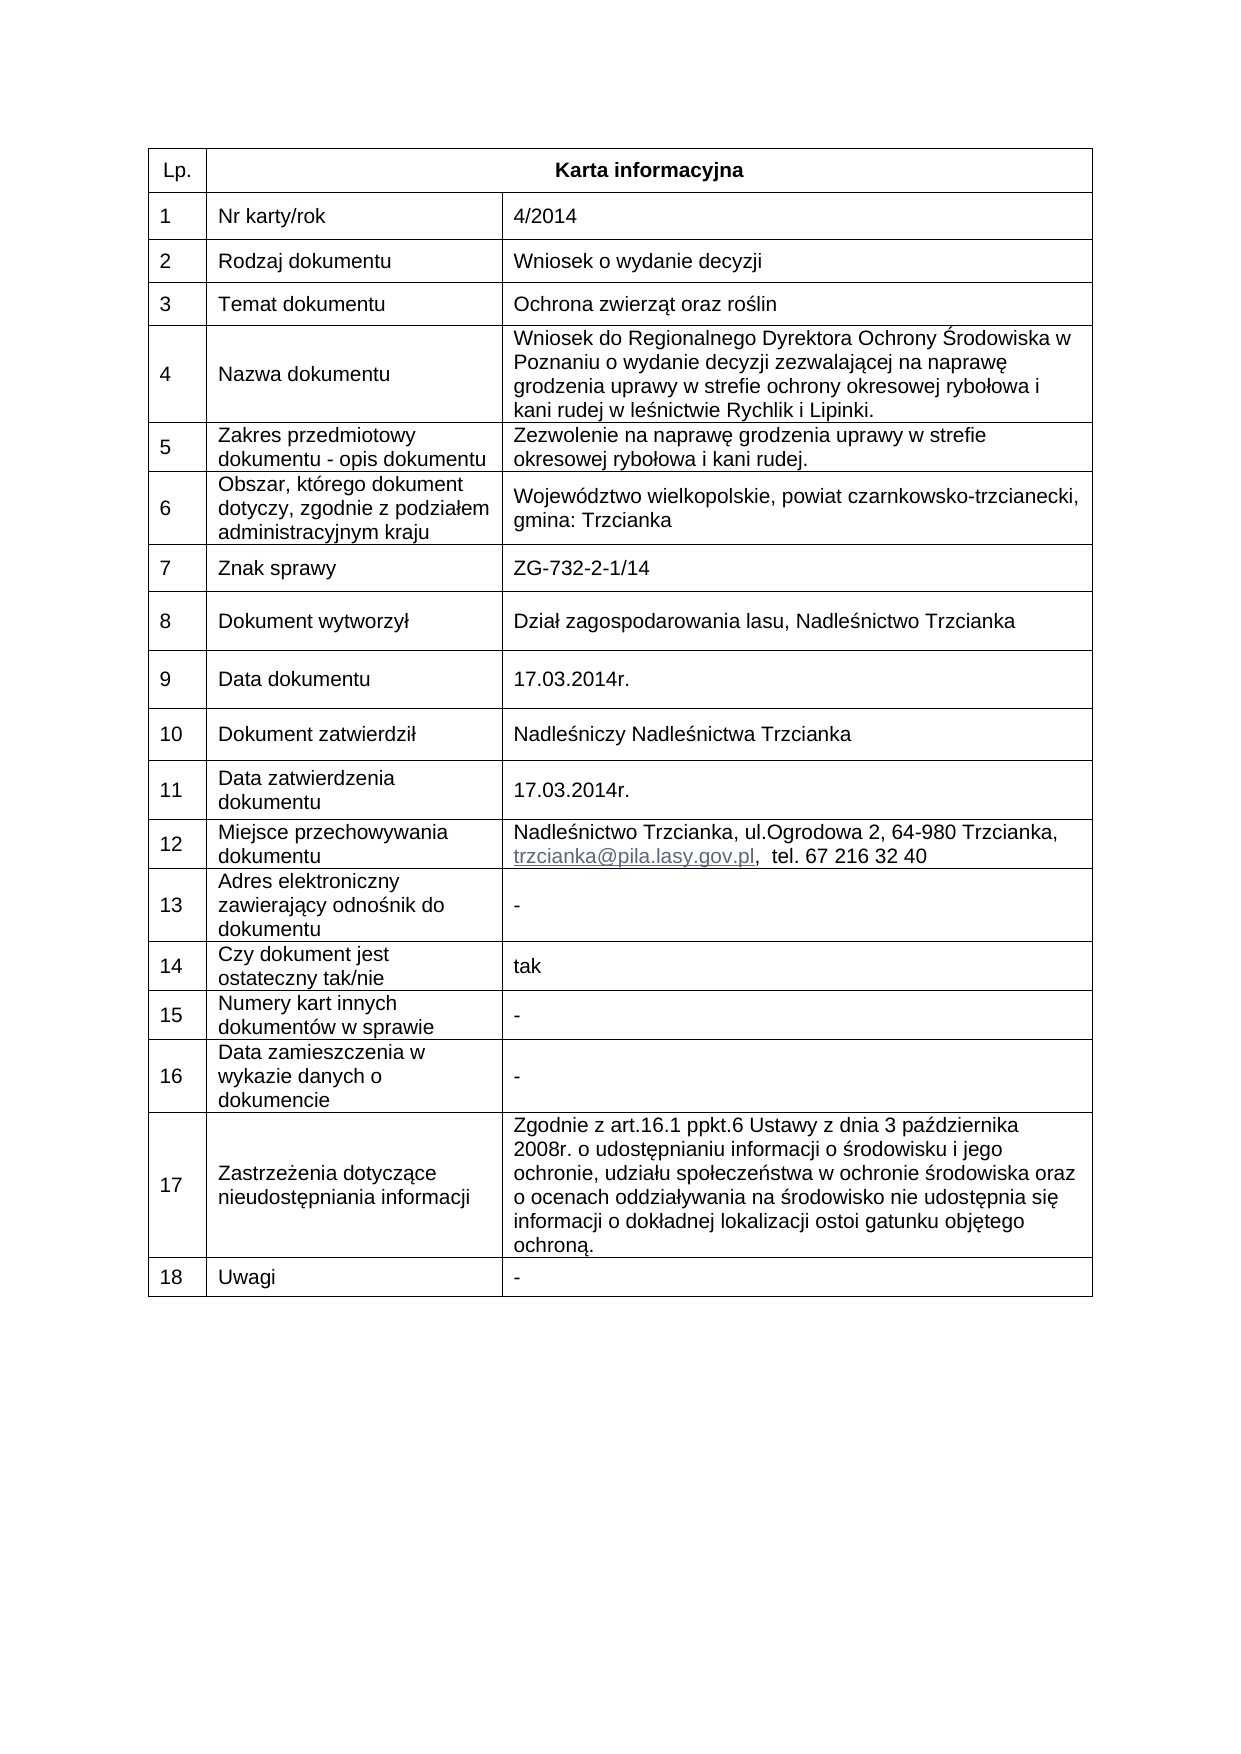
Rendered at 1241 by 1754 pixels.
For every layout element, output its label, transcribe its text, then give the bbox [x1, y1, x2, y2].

table_cell Wniosek do Regionalnego Dyrektora Ochrony Środowiska w Poznaniu o wydanie decyzji zezwalającej na naprawę grodzenia uprawy w strefie ochrony okresowej rybołowa i kani rudej w leśnictwie Rychlik i Lipinki. [503, 326, 1092, 422]
table_cell - [503, 869, 1092, 941]
table_cell Dokument zatwierdził [207, 709, 502, 760]
table_cell Nazwa dokumentu [207, 326, 502, 422]
table_cell Temat dokumentu [207, 283, 502, 325]
table_cell Obszar, którego dokument dotyczy, zgodnie z podziałem administracyjnym kraju [207, 472, 502, 543]
table_cell Czy dokument jest ostateczny tak/nie [207, 942, 502, 990]
table_cell 15 [149, 991, 206, 1039]
table_cell Data dokumentu [207, 651, 502, 707]
table_cell 11 [149, 761, 206, 819]
table_header Lp. [149, 149, 206, 192]
table_cell 17.03.2014r. [503, 761, 1092, 819]
table_cell 14 [149, 942, 206, 990]
table_cell Rodzaj dokumentu [207, 240, 502, 282]
table_cell 16 [149, 1040, 206, 1112]
table_cell 4 [149, 326, 206, 422]
table_cell 1 [149, 193, 206, 239]
table_cell Data zatwierdzenia dokumentu [207, 761, 502, 819]
table_cell 3 [149, 283, 206, 325]
table_cell tak [503, 942, 1092, 990]
table_cell 8 [149, 592, 206, 649]
table_cell Miejsce przechowywania dokumentu [207, 820, 502, 868]
table_cell 17 [149, 1113, 206, 1257]
table_cell Nr karty/rok [207, 193, 502, 239]
table_cell 10 [149, 709, 206, 760]
table_cell Uwagi [207, 1258, 502, 1296]
table_cell 9 [149, 651, 206, 707]
table_cell Ochrona zwierząt oraz roślin [503, 283, 1092, 325]
table_cell 17.03.2014r. [503, 651, 1092, 707]
table_cell Nadleśniczy Nadleśnictwa Trzcianka [503, 709, 1092, 760]
table_cell Zakres przedmiotowy dokumentu - opis dokumentu [207, 423, 502, 471]
table_cell 6 [149, 472, 206, 543]
table_cell ZG-732-2-1/14 [503, 545, 1092, 591]
table_cell 7 [149, 545, 206, 591]
table_cell Zastrzeżenia dotyczące nieudostępniania informacji [207, 1113, 502, 1257]
table_cell Nadleśnictwo Trzcianka, ul.Ogrodowa 2, 64-980 Trzcianka, trzcianka@pila.lasy.gov.pl, tel. 67 216 32 40 [503, 820, 1092, 868]
table_cell - [503, 1040, 1092, 1112]
table_cell Znak sprawy [207, 545, 502, 591]
table_cell 18 [149, 1258, 206, 1296]
table_cell Numery kart innych dokumentów w sprawie [207, 991, 502, 1039]
table_cell Zezwolenie na naprawę grodzenia uprawy w strefie okresowej rybołowa i kani rudej. [503, 423, 1092, 471]
table_cell 5 [149, 423, 206, 471]
table_cell Dział zagospodarowania lasu, Nadleśnictwo Trzcianka [503, 592, 1092, 649]
table_cell Dokument wytworzył [207, 592, 502, 649]
table_cell 4/2014 [503, 193, 1092, 239]
table_cell - [503, 1258, 1092, 1296]
table_cell Wniosek o wydanie decyzji [503, 240, 1092, 282]
table_cell 2 [149, 240, 206, 282]
table_cell Województwo wielkopolskie, powiat czarnkowsko-trzcianecki, gmina: Trzcianka [503, 472, 1092, 543]
table_cell 13 [149, 869, 206, 941]
table_cell 12 [149, 820, 206, 868]
table_header Karta informacyjna [207, 149, 1092, 192]
table_cell Zgodnie z art.16.1 ppkt.6 Ustawy z dnia 3 października 2008r. o udostępnianiu informacji o środowisku i jego ochronie, udziału społeczeństwa w ochronie środowiska oraz o ocenach oddziaływania na środowisko nie udostępnia się informacji o dokładnej lokalizacji ostoi gatunku objętego ochroną. [503, 1113, 1092, 1257]
table_cell Data zamieszczenia w wykazie danych o dokumencie [207, 1040, 502, 1112]
table_cell Adres elektroniczny zawierający odnośnik do dokumentu [207, 869, 502, 941]
table_cell - [503, 991, 1092, 1039]
